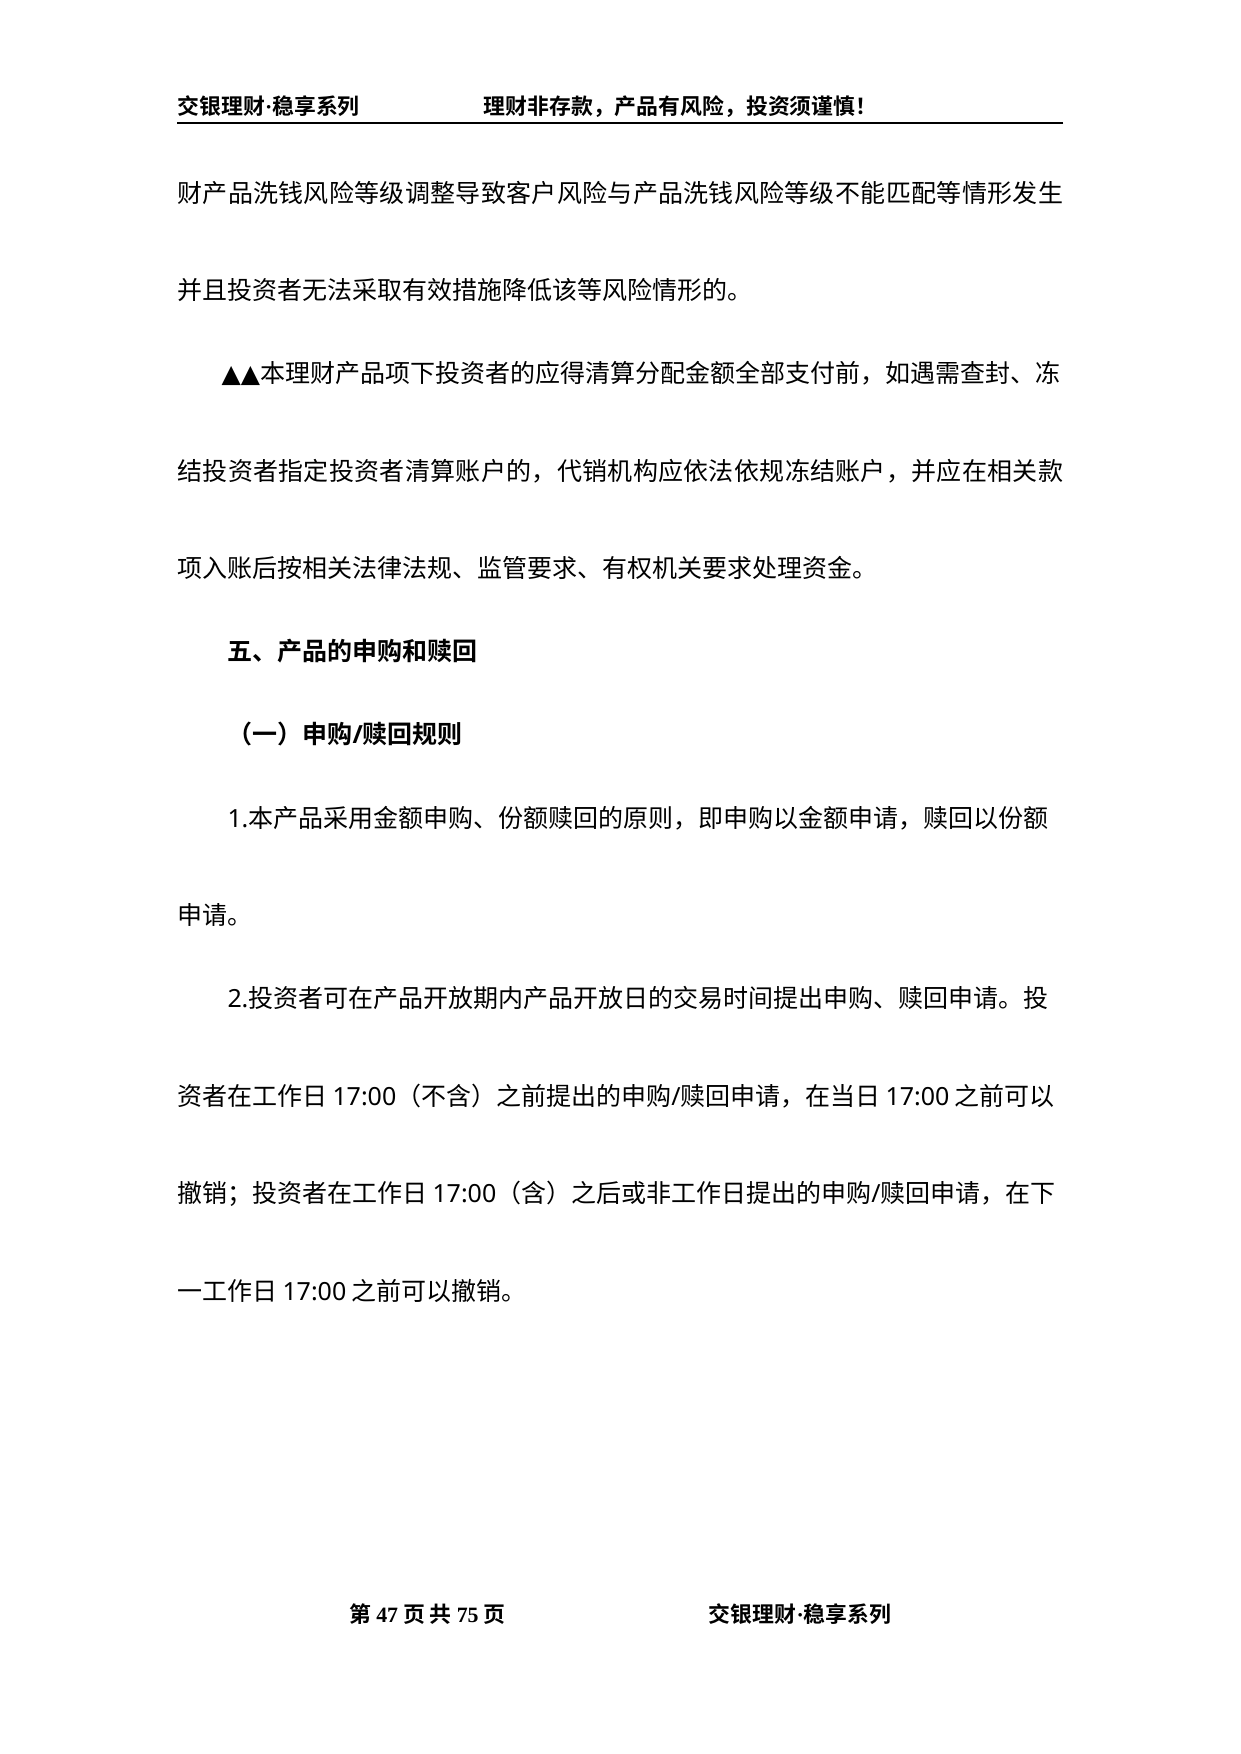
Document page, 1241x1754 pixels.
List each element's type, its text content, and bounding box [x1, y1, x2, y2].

text 五、产品的申购和赎回 [177, 617, 1063, 682]
text 2.投资者可在产品开放期内产品开放日的交易时间提出申购、赎回申请。投资者在工作日17:00（不含）之前提出的申购/赎回申请，在当日17:00之前可以撤销；投资者在工作日17:00（含）之后或非工作日提出的申购/赎回申请，在下一工作日17:00之前可以撤销。 [177, 964, 1063, 1322]
text 1.本产品采用金额申购、份额赎回的原则，即申购以金额申请，赎回以份额申请。 [177, 784, 1063, 946]
text （一）申购/赎回规则 [177, 701, 1063, 766]
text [177, 159, 1063, 321]
text ▲▲本理财产品项下投资者的应得清算分配金额全部支付前，如遇需查封、冻结投资者指定投资者清算账户的，代销机构应依法依规冻结账户，并应在相关款项入账后按相关法律法规、监管要求、有权机关要求处理资金。 [177, 339, 1063, 599]
